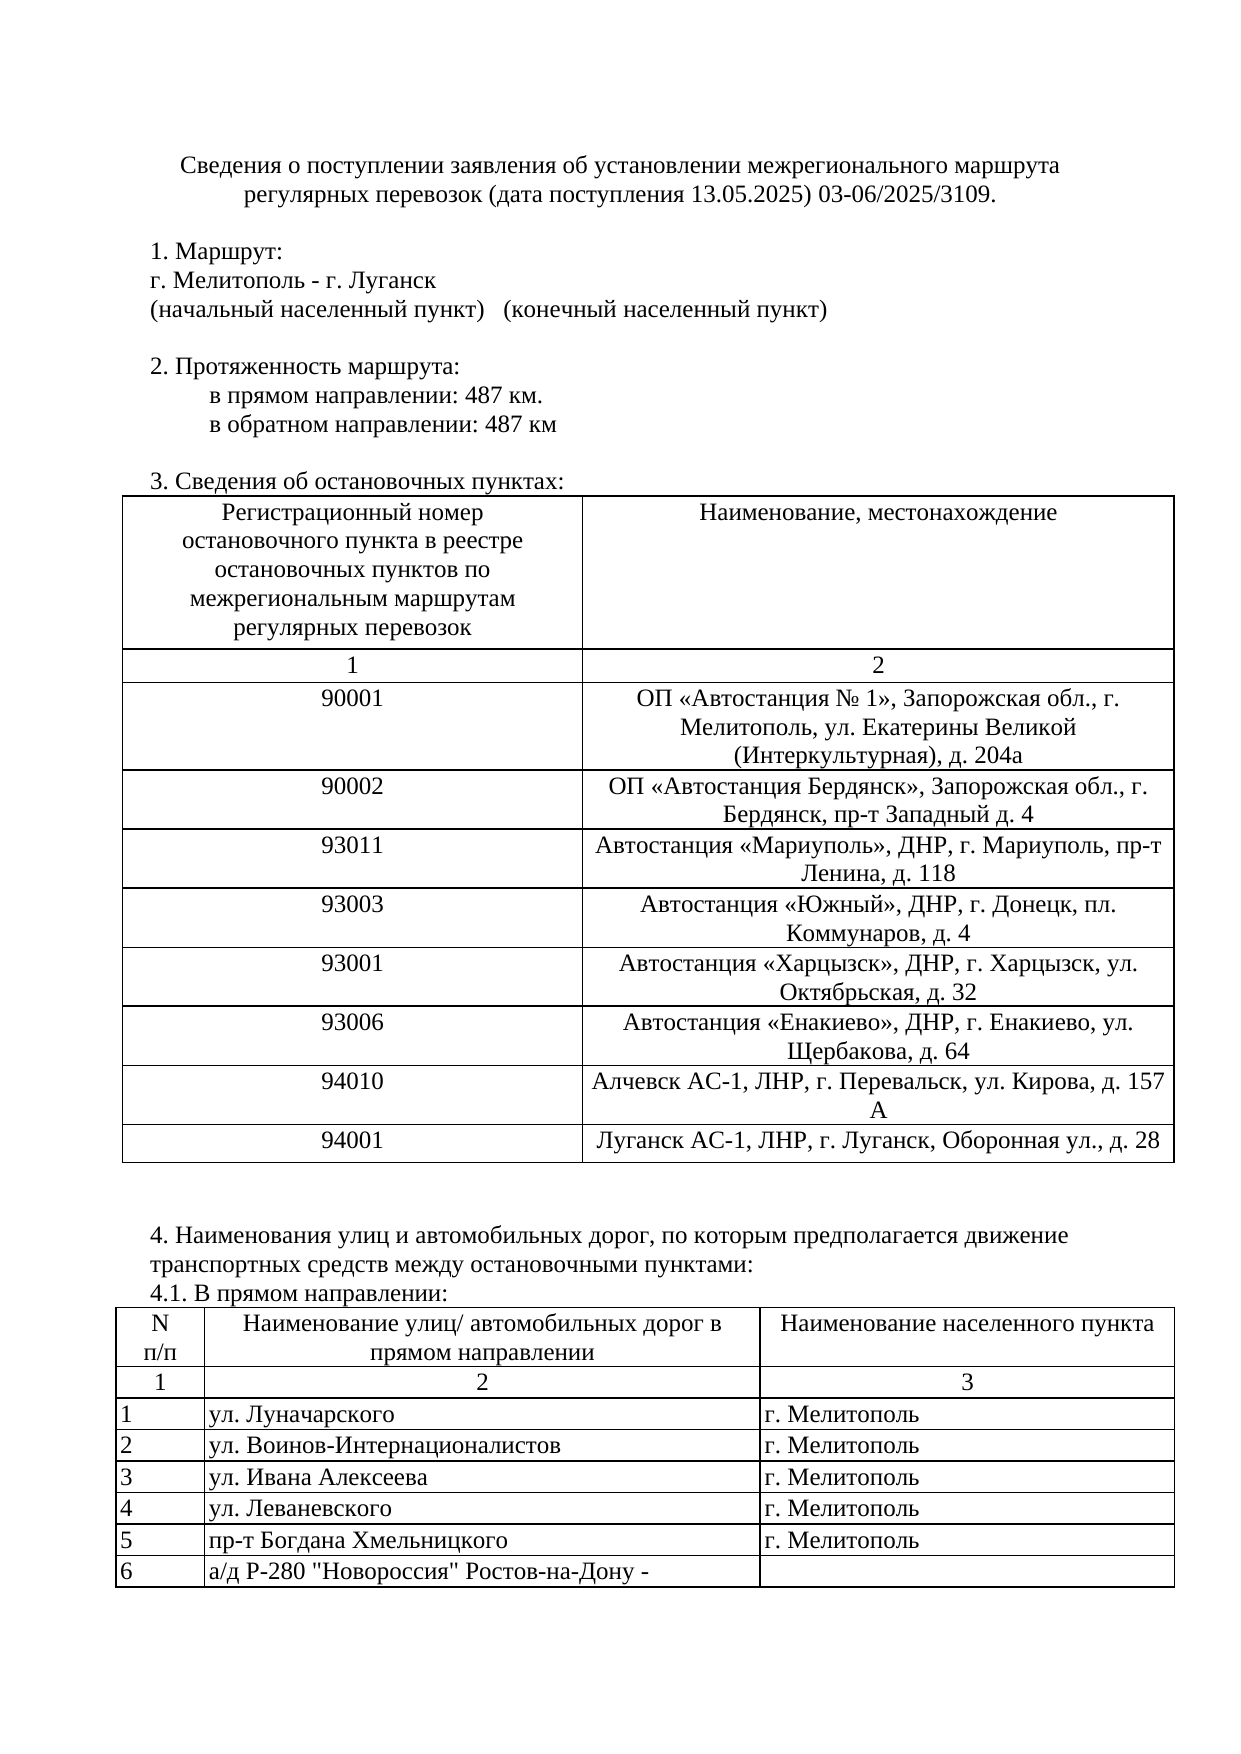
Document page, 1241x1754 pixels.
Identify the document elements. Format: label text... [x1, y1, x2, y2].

table_cell г. Мелитополь [761, 1430, 1174, 1460]
table_cell 93011 [123, 830, 582, 887]
table_cell г. Мелитополь [761, 1399, 1174, 1429]
table_cell г. Мелитополь [761, 1525, 1174, 1554]
table_cell 90002 [123, 771, 582, 828]
table_cell 6 [117, 1556, 204, 1586]
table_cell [205, 1556, 759, 1586]
table_cell 3 [117, 1462, 204, 1492]
text в обратном направлении: 487 км [150, 409, 1090, 437]
table_cell ул. Воинов-Интернационалистов [205, 1430, 759, 1460]
table_cell 1 [123, 650, 582, 681]
table_cell пр-т Богдана Хмельницкого [205, 1525, 759, 1554]
table_cell Автостанция «Харцызск», ДНР, г. Харцызск, ул. Октябрьская, д. 32 [583, 948, 1173, 1005]
table_cell ОП «Автостанция Бердянск», Запорожская обл., г. Бердянск, пр-т Западный д. 4 [583, 771, 1173, 828]
table_cell 4 [117, 1493, 204, 1523]
table_cell Автостанция «Южный», ДНР, г. Донецк, пл. Коммунаров, д. 4 [583, 889, 1173, 946]
table_cell 1 [117, 1367, 204, 1397]
table_cell 2 [583, 650, 1173, 681]
table_cell ул. Ивана Алексеева [205, 1462, 759, 1492]
text 2. Протяженность маршрута: [150, 351, 1090, 380]
table_cell Автостанция «Енакиево», ДНР, г. Енакиево, ул. Щербакова, д. 64 [583, 1007, 1173, 1064]
text 3. Сведения об остановочных пунктах: [150, 466, 1090, 495]
text 4. Наименования улиц и автомобильных дорог, по которым предполагается движение транспортных средств между остановочными пунктами: [150, 1221, 1090, 1278]
table_header Наименование, местонахождение [583, 497, 1173, 648]
table_cell 93001 [123, 948, 582, 1005]
text 1. Маршрут: [150, 236, 1090, 265]
table_cell 1 [117, 1399, 204, 1429]
table_cell 2 [117, 1430, 204, 1460]
table_cell 2 [205, 1367, 759, 1397]
table_cell Алчевск АС-1, ЛНР, г. Перевальск, ул. Кирова, д. 157 А [583, 1066, 1173, 1123]
table_cell [761, 1556, 1174, 1586]
table_header Наименование улиц/ автомобильных дорог в прямом направлении [205, 1308, 759, 1366]
table_cell ул. Луначарского [205, 1399, 759, 1429]
text в прямом направлении: 487 км. [150, 380, 1090, 409]
table_cell 94001 [123, 1125, 582, 1161]
text Сведения о поступлении заявления об установлении межрегионального маршрута регулярных перевозок (дата поступления 13.05.2025) 03-06/2025/3109. [150, 150, 1090, 207]
text 4.1. В прямом направлении: [150, 1278, 1090, 1307]
text (начальный населенный пункт) (конечный населенный пункт) [150, 294, 1090, 322]
table_cell 94010 [123, 1066, 582, 1123]
table_cell 93003 [123, 889, 582, 946]
table_cell ОП «Автостанция № 1», Запорожская обл., г. Мелитополь, ул. Екатерины Великой (Интеркультурная), д. 204а [583, 683, 1173, 769]
table_cell г. Мелитополь [761, 1462, 1174, 1492]
table_cell г. Мелитополь [761, 1493, 1174, 1523]
table_cell 3 [761, 1367, 1174, 1397]
table_cell 5 [117, 1525, 204, 1554]
table_cell 93006 [123, 1007, 582, 1064]
table_cell Автостанция «Мариуполь», ДНР, г. Мариуполь, пр-т Ленина, д. 118 [583, 830, 1173, 887]
table_header N п/п [117, 1308, 204, 1366]
text г. Мелитополь - г. Луганск [150, 265, 1090, 294]
table_cell Луганск АС-1, ЛНР, г. Луганск, Оборонная ул., д. 28 [583, 1125, 1173, 1161]
table_cell 90001 [123, 683, 582, 769]
table_header Наименование населенного пункта [761, 1308, 1174, 1366]
table_header Регистрационный номер остановочного пункта в реестре остановочных пунктов по межрегиональным маршрутам регулярных перевозок [123, 497, 582, 648]
table_cell ул. Леваневского [205, 1493, 759, 1523]
